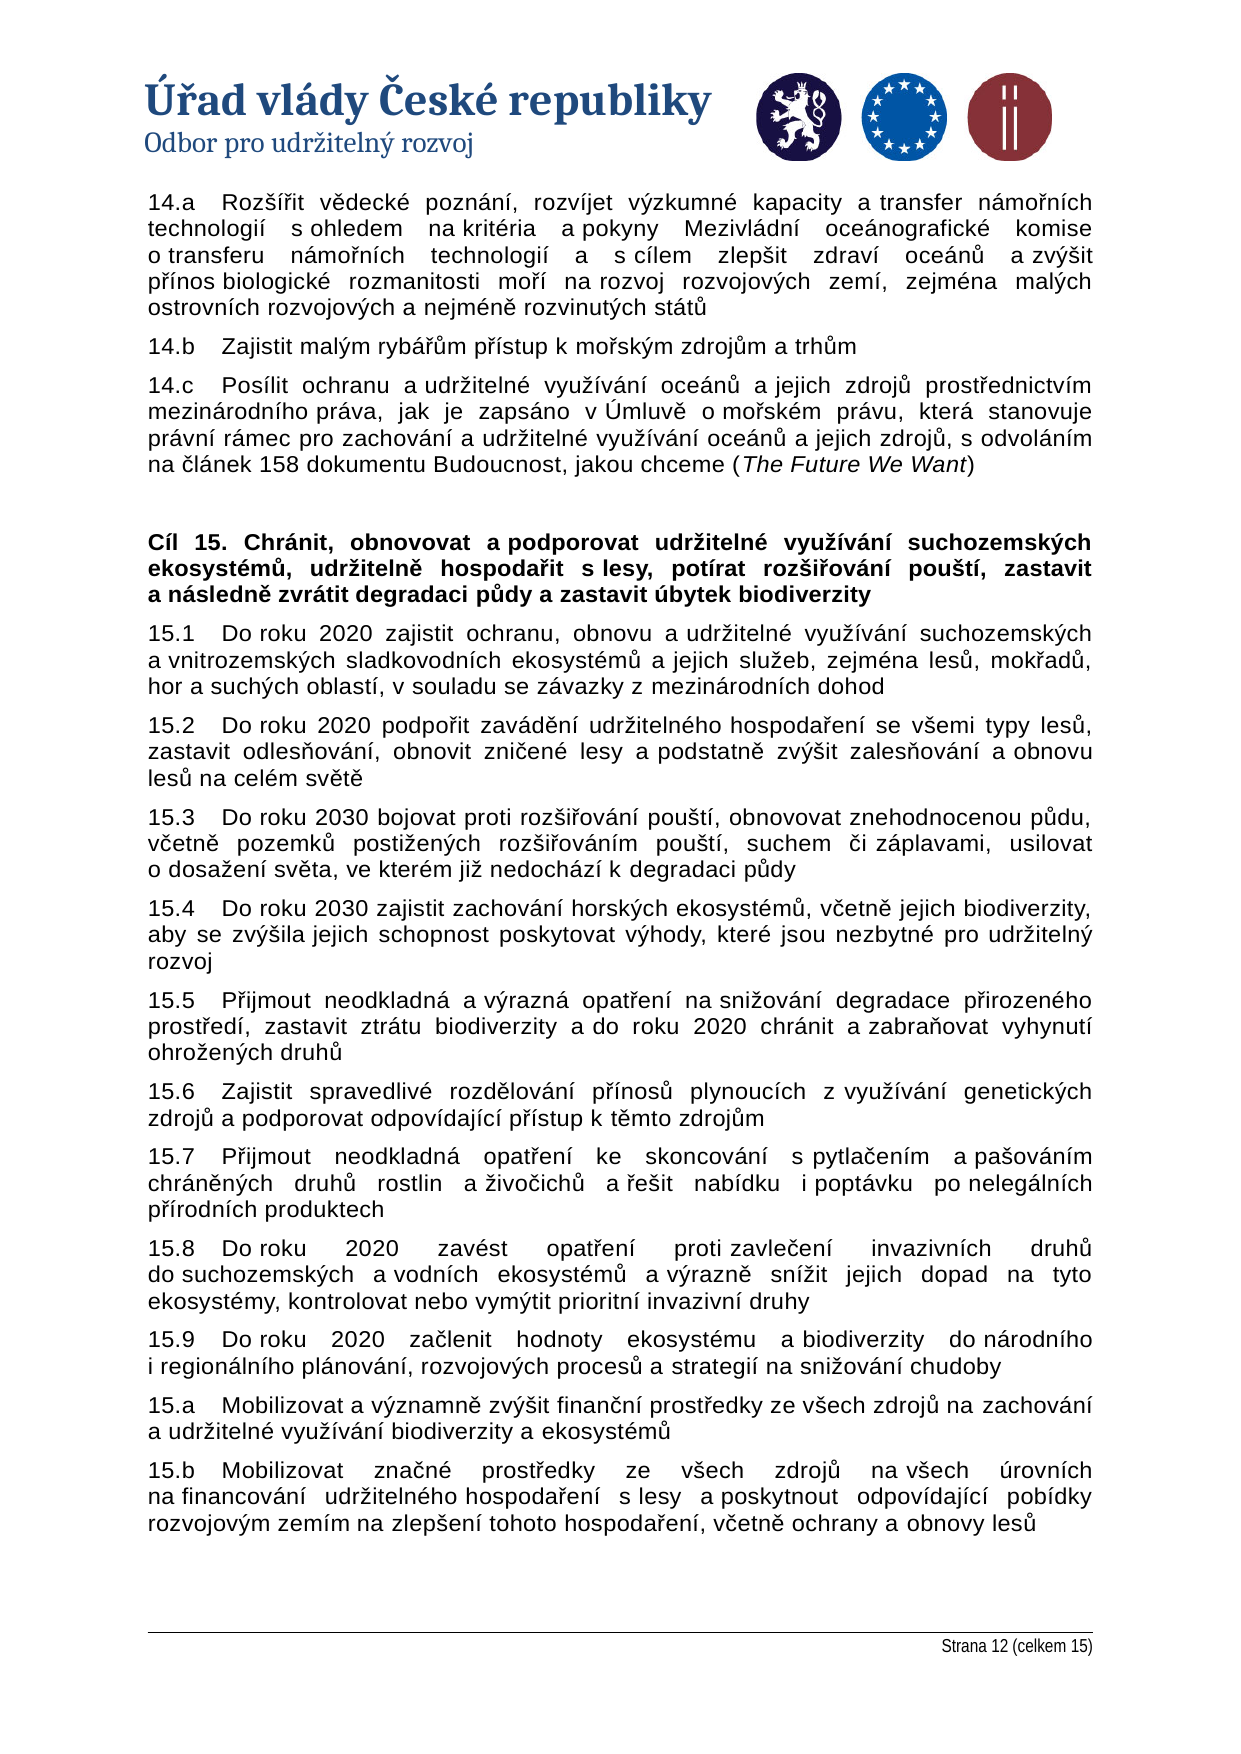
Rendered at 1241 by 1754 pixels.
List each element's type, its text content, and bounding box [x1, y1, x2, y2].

text 15.4 Do roku 2030 zajistit zachování horských ekosystémů, včetně jejich biodiverzity, aby se zvýšila jejich schopnost poskytovat výhody, které jsou nezbytné pro udržitelný rozvoj [148, 895, 1093, 974]
text 15.5 Přijmout neodkladná a výrazná opatření na snižování degradace přirozeného prostředí, zastavit ztrátu biodiverzity a do roku 2020 chránit a zabraňovat vyhynutí ohrožených druhů [148, 987, 1093, 1066]
text Cíl 15. Chránit, obnovovat a podporovat udržitelné využívání suchozemských ekosystémů, udržitelně hospodařit s lesy, potírat rozšiřování pouští, zastavit a následně zvrátit degradaci půdy a zastavit úbytek biodiverzity [148, 529, 1093, 608]
text 15.7 Přijmout neodkladná opatření ke skoncování s pytlačením a pašováním chráněných druhů rostlin a živočichů a řešit nabídku i poptávku po nelegálních přírodních produktech [148, 1143, 1093, 1222]
text 14.b Zajistit malým rybářům přístup k mořským zdrojům a trhům [148, 333, 1093, 359]
picture [756, 73, 1052, 161]
text 14.c Posílit ochranu a udržitelné využívání oceánů a jejich zdrojů prostřednictvím mezinárodního práva, jak je zapsáno v Úmluvě o mořském právu, která stanovuje právní rámec pro zachování a udržitelné využívání oceánů a jejich zdrojů, s odvoláním na článek 158 dokumentu Budoucnost, jakou chceme (The Future We Want) [148, 372, 1093, 477]
text 15.1 Do roku 2020 zajistit ochranu, obnovu a udržitelné využívání suchozemských a vnitrozemských sladkovodních ekosystémů a jejich služeb, zejména lesů, mokřadů, hor a suchých oblastí, v souladu se závazky z mezinárodních dohod [148, 620, 1093, 699]
text 15.8 Do roku 2020 zavést opatření proti zavlečení invazivních druhů do suchozemských a vodních ekosystémů a výrazně snížit jejich dopad na tyto ekosystémy, kontrolovat nebo vymýtit prioritní invazivní druhy [148, 1235, 1093, 1314]
text 14.a Rozšířit vědecké poznání, rozvíjet výzkumné kapacity a transfer námořních technologií s ohledem na kritéria a pokyny Mezivládní oceánografické komise o transferu námořních technologií a s cílem zlepšit zdraví oceánů a zvýšit přínos biologické rozmanitosti moří na rozvoj rozvojových zemí, zejména malých ostrovních rozvojových a nejméně rozvinutých států [148, 189, 1093, 321]
text 15.3 Do roku 2030 bojovat proti rozšiřování pouští, obnovovat znehodnocenou půdu, včetně pozemků postižených rozšiřováním pouští, suchem či záplavami, usilovat o dosažení světa, ve kterém již nedochází k degradaci půdy [148, 803, 1093, 882]
text 15.9 Do roku 2020 začlenit hodnoty ekosystému a biodiverzity do národního i regionálního plánování, rozvojových procesů a strategií na snižování chudoby [148, 1326, 1093, 1379]
text 15.2 Do roku 2020 podpořit zavádění udržitelného hospodaření se všemi typy lesů, zastavit odlesňování, obnovit zničené lesy a podstatně zvýšit zalesňování a obnovu lesů na celém světě [148, 712, 1093, 791]
text 15.b Mobilizovat značné prostředky ze všech zdrojů na všech úrovních na financování udržitelného hospodaření s lesy a poskytnout odpovídající pobídky rozvojovým zemím na zlepšení tohoto hospodaření, včetně ochrany a obnovy lesů [148, 1457, 1093, 1536]
text 15.6 Zajistit spravedlivé rozdělování přínosů plynoucích z využívání genetických zdrojů a podporovat odpovídající přístup k těmto zdrojům [148, 1078, 1093, 1131]
text 15.a Mobilizovat a významně zvýšit finanční prostředky ze všech zdrojů na zachování a udržitelné využívání biodiverzity a ekosystémů [148, 1392, 1093, 1444]
